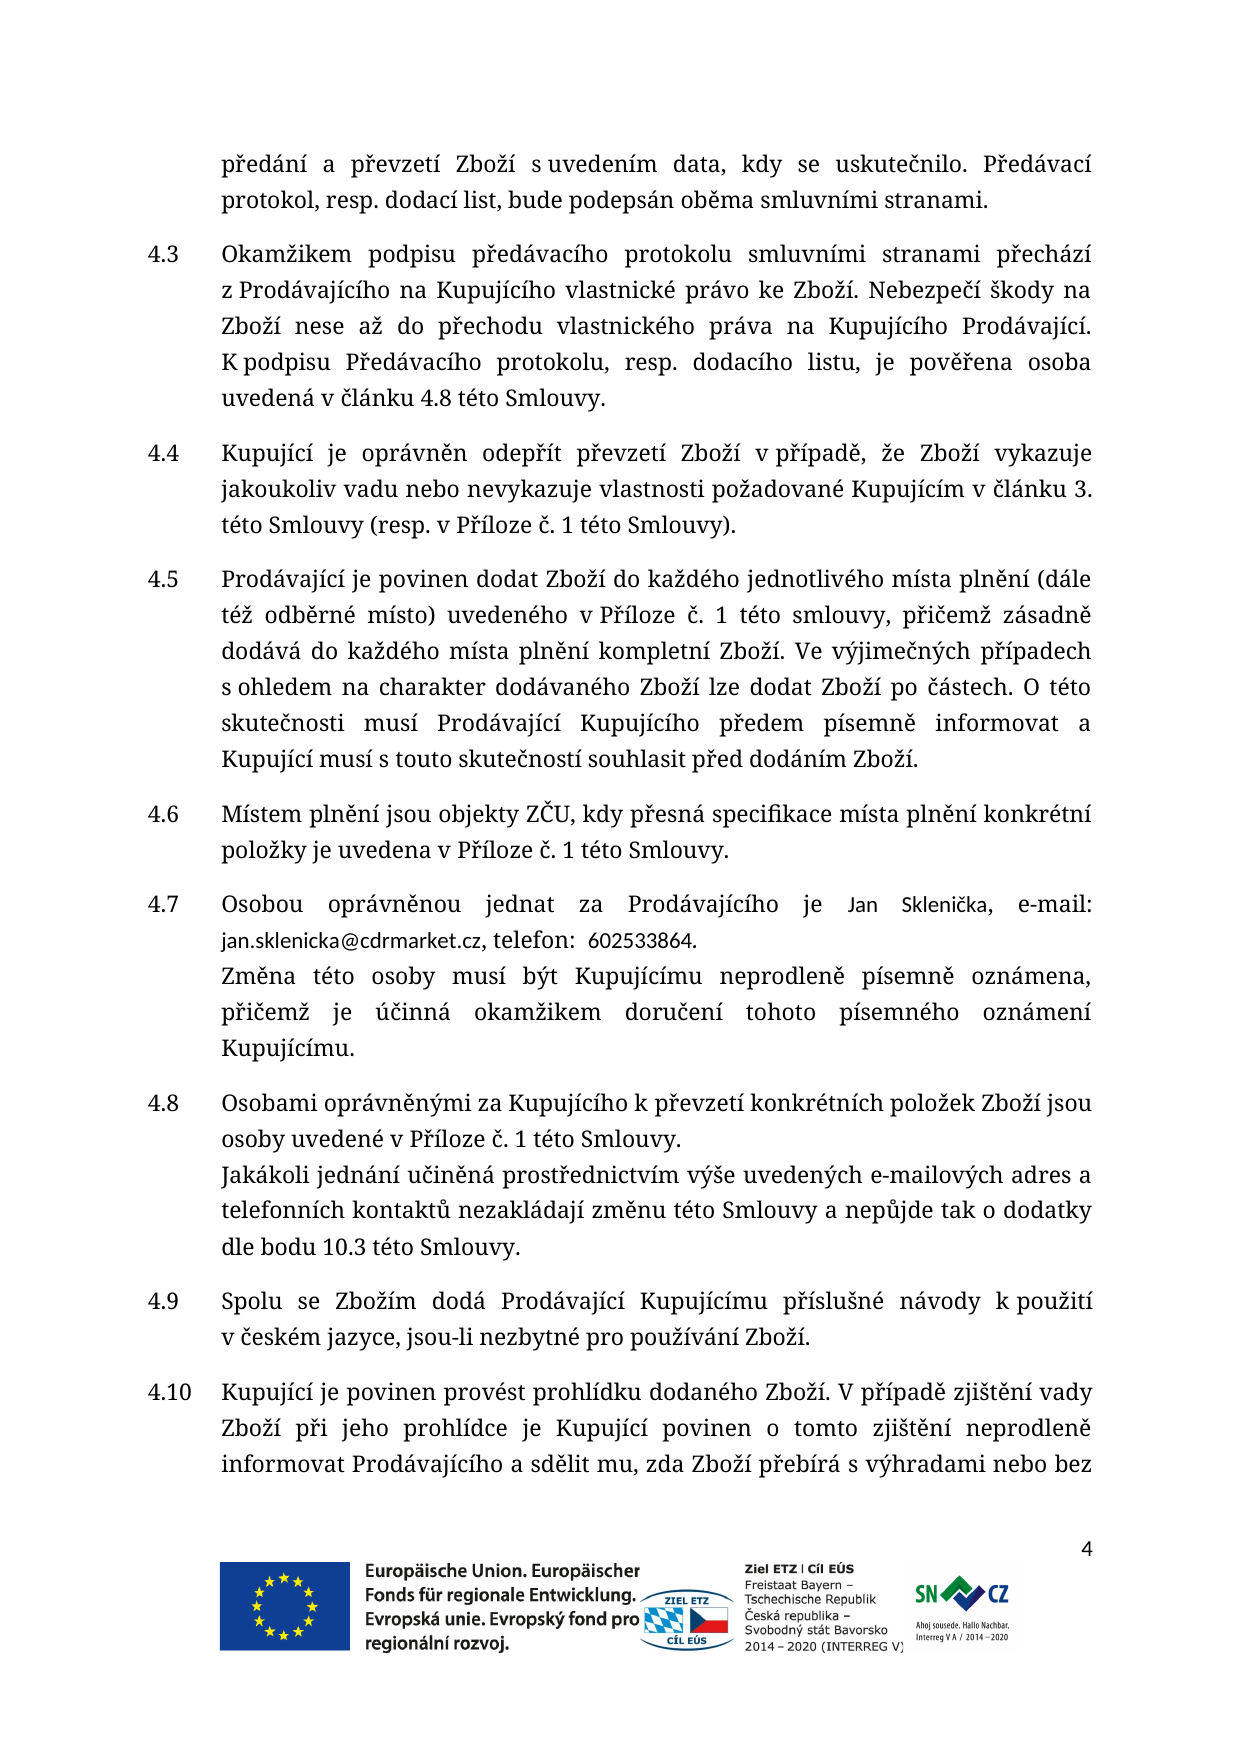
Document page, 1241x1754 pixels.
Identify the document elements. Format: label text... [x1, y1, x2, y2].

text 4.8 Osobami oprávněnými za Kupujícího k převzetí konkrétních položek Zboží jsou osoby uvedené v Příloze č. 1 této Smlouvy. [148, 1087, 1093, 1154]
text 4.6 Místem plnění jsou objekty ZČU, kdy přesná specifikace místa plnění konkrétní položky je uvedena v Příloze č. 1 této Smlouvy. [148, 798, 1093, 865]
text 4.4 Kupující je oprávněn odepřít převzetí Zboží v případě, že Zboží vykazuje jakoukoliv vadu nebo nevykazuje vlastnosti požadované Kupujícím v článku 3. této Smlouvy (resp. v Příloze č. 1 této Smlouvy). [148, 437, 1093, 540]
text 4.3 Okamžikem podpisu předávacího protokolu smluvními stranami přechází z Prodávajícího na Kupujícího vlastnické právo ke Zboží. Nebezpečí škody na Zboží nese až do přechodu vlastnického práva na Kupujícího Prodávající. K podpisu Předávacího protokolu, resp. dodacího listu, je pověřena osoba uvedená v článku 4.8 této Smlouvy. [148, 238, 1093, 413]
text Jakákoli jednání učiněná prostřednictvím výše uvedených e-mailových adres a telefonních kontaktů nezakládají změnu této Smlouvy a nepůjde tak o dodatky dle bodu 10.3 této Smlouvy. [221, 1158, 1093, 1262]
picture [219, 1562, 1021, 1653]
text Změna této osoby musí být Kupujícímu neprodleně písemně oznámena, přičemž je účinná okamžikem doručení tohoto písemného oznámení Kupujícímu. [148, 960, 1093, 1063]
text 4.9 Spolu se Zbožím dodá Prodávající Kupujícímu příslušné návody k použití v českém jazyce, jsou-li nezbytné pro používání Zboží. [148, 1285, 1093, 1352]
text 4.5 Prodávající je povinen dodat Zboží do každého jednotlivého místa plnění (dále též odběrné místo) uvedeného v Příloze č. 1 této smlouvy, přičemž zásadně dodává do každého místa plnění kompletní Zboží. Ve výjimečných případech s ohledem na charakter dodávaného Zboží lze dodat Zboží po částech. O této skutečnosti musí Prodávající Kupujícího předem písemně informovat a Kupující musí s touto skutečností souhlasit před dodáním Zboží. [148, 563, 1093, 774]
text 4.7 Osobou oprávněnou jednat za Prodávajícího je Jan Sklenička, e-mail: jan.sklenicka@cdrmarket.cz, telefon: 602533864. [148, 888, 1093, 955]
